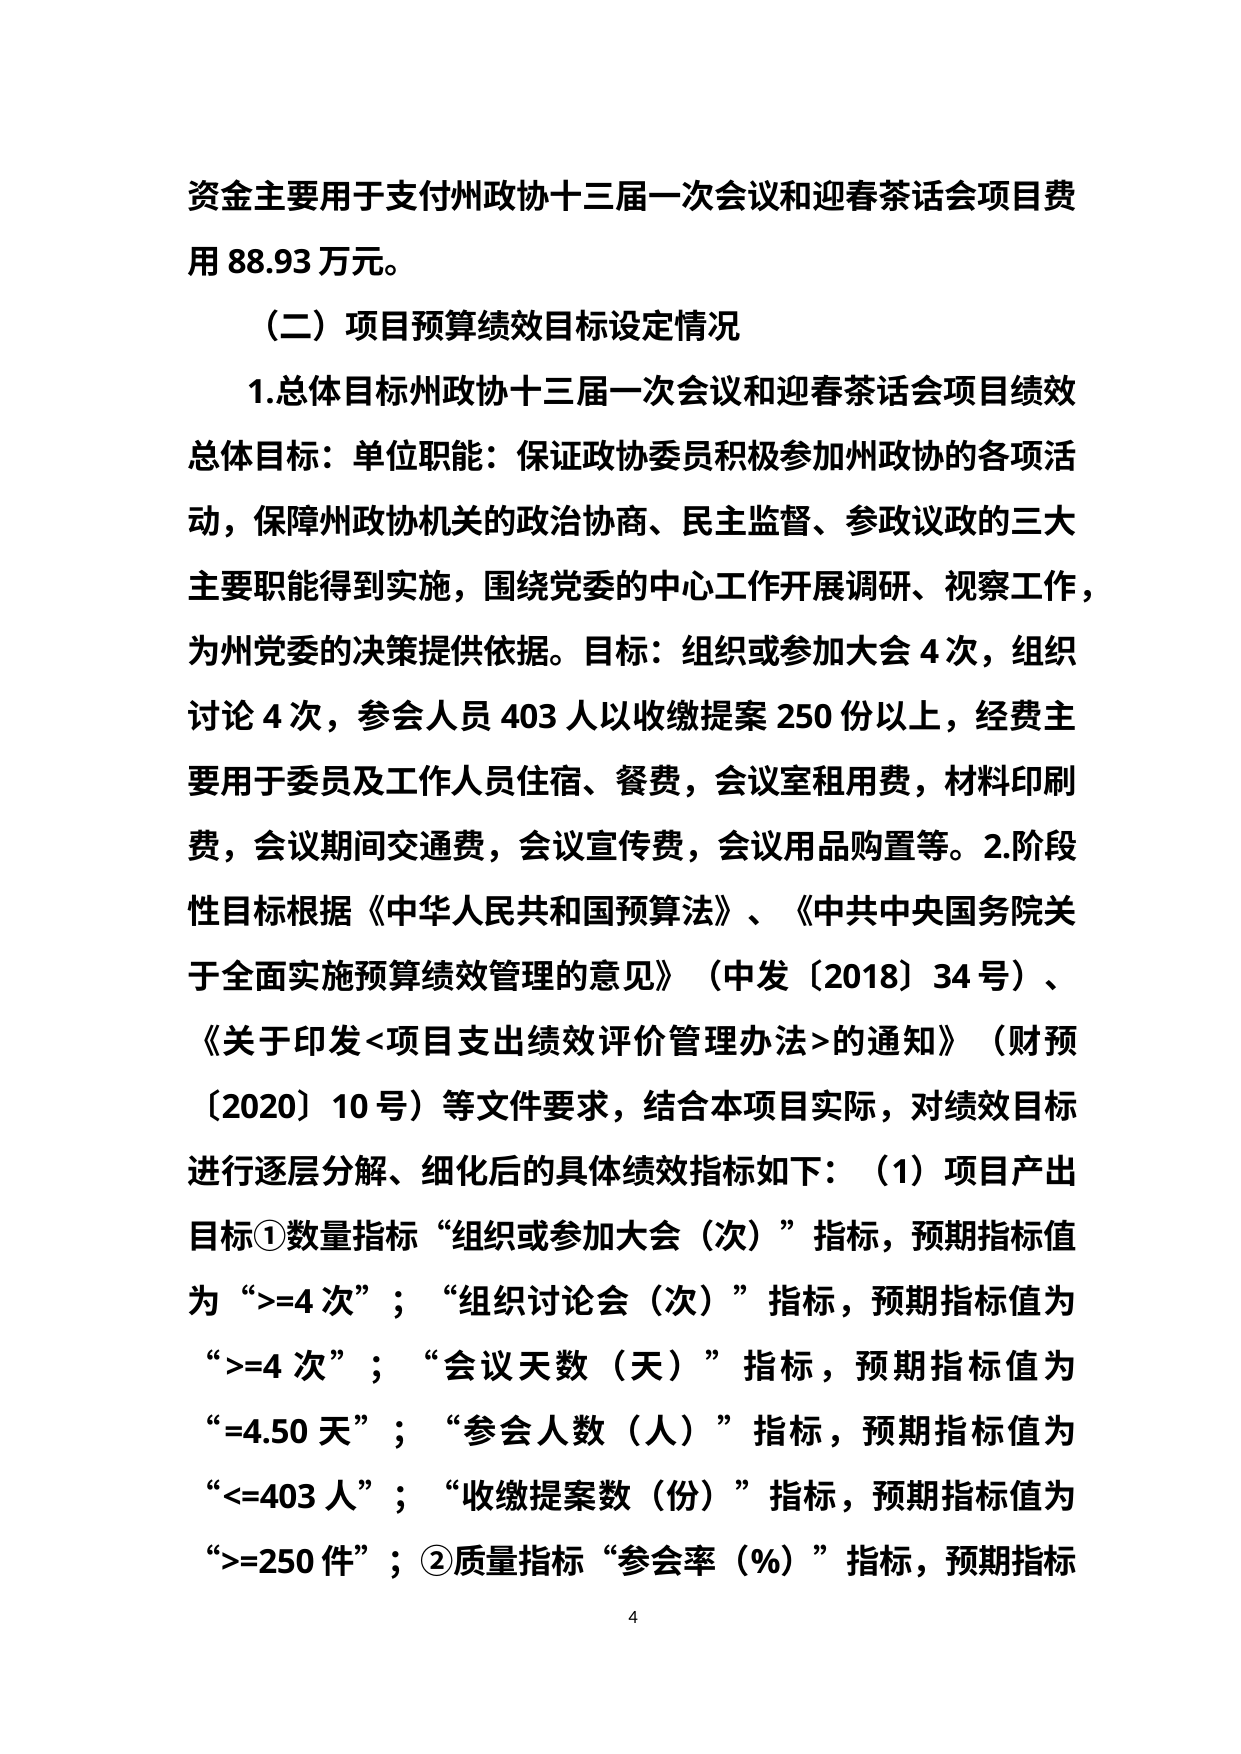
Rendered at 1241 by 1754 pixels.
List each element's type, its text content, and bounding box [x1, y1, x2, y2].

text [187, 162, 1078, 292]
text （二）项目预算绩效目标设定情况 [187, 292, 1078, 357]
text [187, 357, 1078, 1592]
